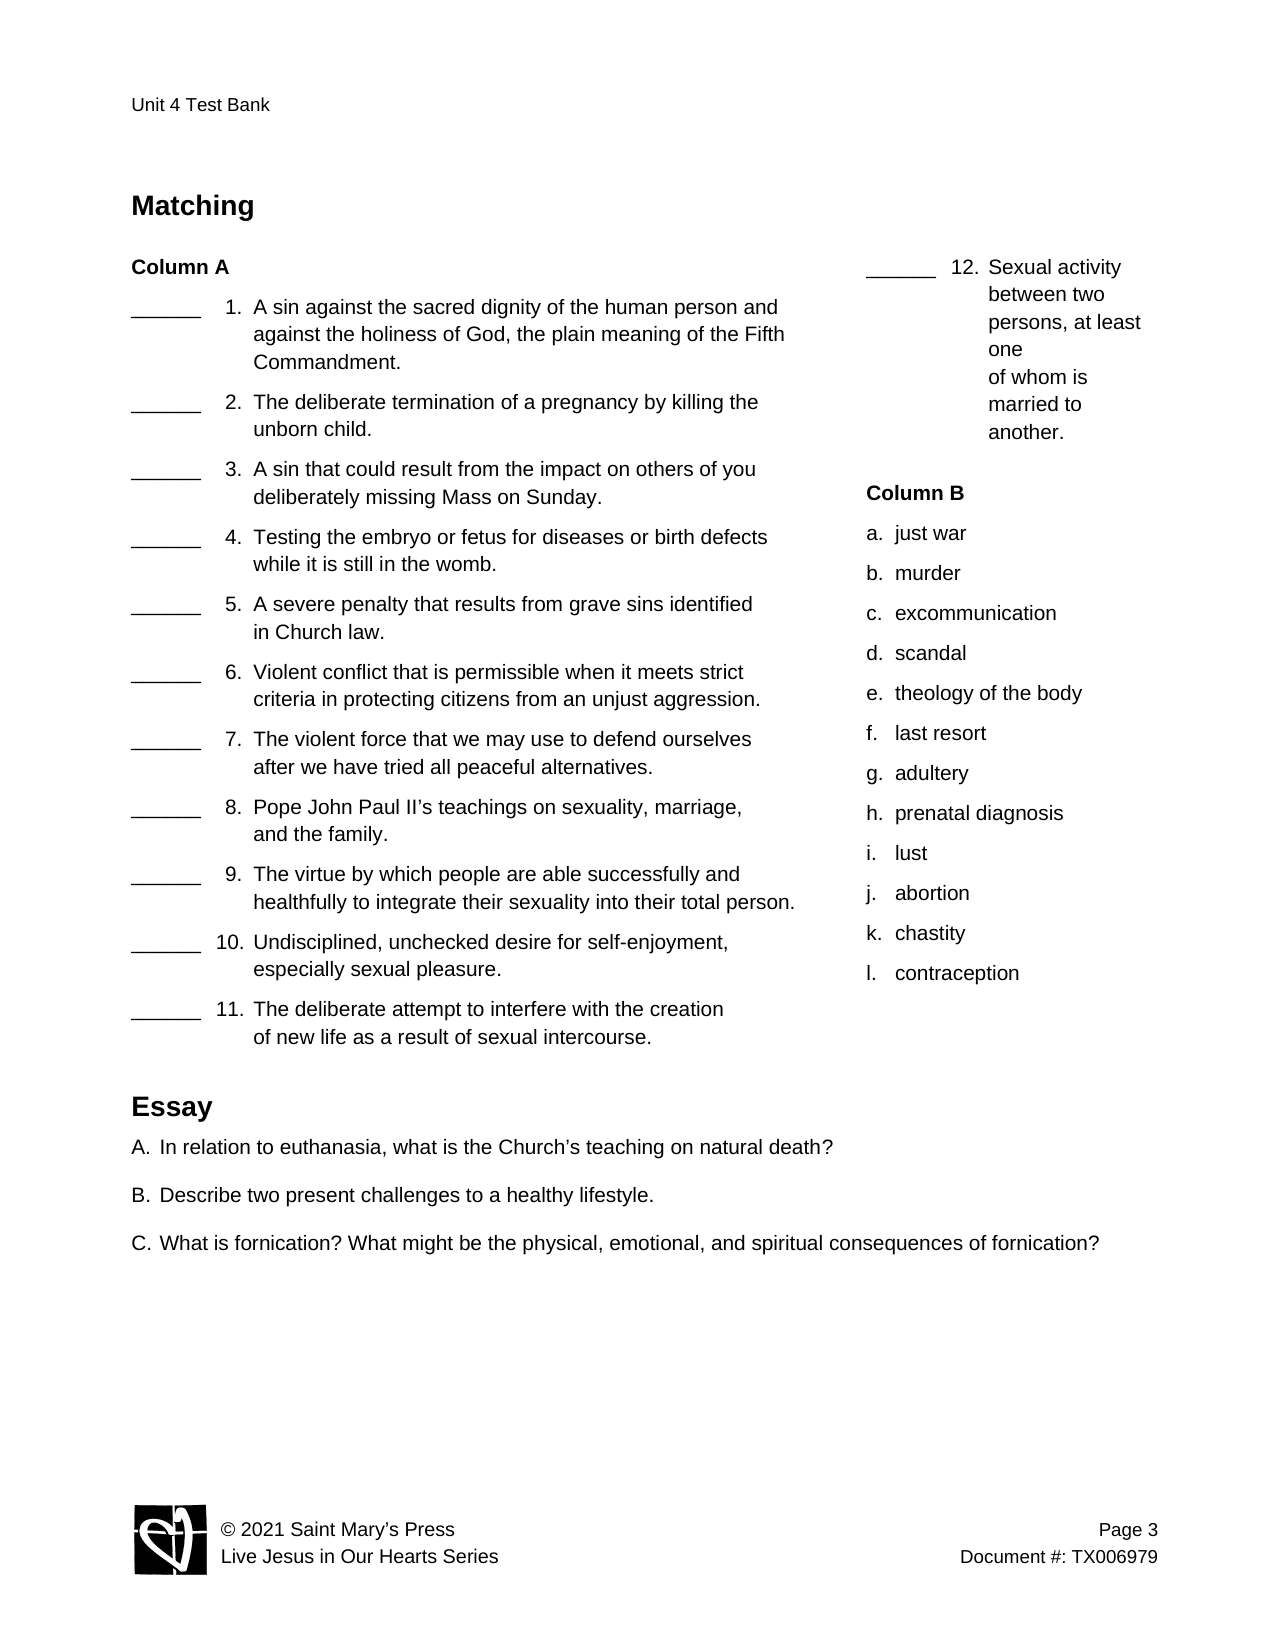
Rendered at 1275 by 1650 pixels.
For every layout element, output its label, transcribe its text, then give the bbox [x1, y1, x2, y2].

text last resort [866, 721, 1144, 744]
list ______ 7. The violent force that we may use to defend ourselves after we have tried all peaceful alternatives. [131, 727, 806, 779]
text just war [866, 521, 1144, 544]
list ______ 10. Undisciplined, unchecked desire for self-enjoyment, especially sexual pleasure. [131, 930, 806, 981]
text chastity [866, 921, 1144, 944]
text abortion [866, 881, 1144, 904]
list ______ 5. A severe penalty that results from grave sins identified in Church law. [131, 592, 806, 644]
list ______ 3. A sin that could result from the impact on others of you deliberately missing Mass on Sunday. [131, 457, 806, 509]
text Matching [131, 189, 1144, 221]
list C. What is fornication? What might be the physical, emotional, and spiritual consequences of fornication? [131, 1231, 1144, 1255]
list ______ 12. Sexual activity between two persons, at least one of whom is married to another. [866, 255, 1144, 444]
text lust [866, 841, 1144, 864]
list ______ 6. Violent conflict that is permissible when it meets strict criteria in protecting citizens from an unjust aggression. [131, 660, 806, 711]
text murder [866, 561, 1144, 584]
text Essay [131, 1090, 1144, 1122]
list ______ 11. The deliberate attempt to interfere with the creation of new life as a result of sexual intercourse. [131, 997, 806, 1049]
list ______ 4. Testing the embryo or fetus for diseases or birth defects while it is still in the womb. [131, 525, 806, 576]
text Column B [866, 481, 1144, 504]
text excommunication [866, 601, 1144, 624]
list B. Describe two present challenges to a healthy lifestyle. [131, 1183, 1144, 1207]
text theology of the body [866, 681, 1144, 704]
list A. In relation to euthanasia, what is the Church’s teaching on natural death? [131, 1134, 1144, 1158]
text contraception [866, 961, 1144, 984]
text adultery [866, 761, 1144, 784]
text scandal [866, 641, 1144, 664]
list ______ 8. Pope John Paul II’s teachings on sexuality, marriage, and the family. [131, 795, 806, 846]
list ______ 9. The virtue by which people are able successfully and healthfully to integrate their sexuality into their total person. [131, 862, 806, 914]
list ______ 1. A sin against the sacred dignity of the human person and against the holiness of God, the plain meaning of the Fifth Commandment. [131, 295, 806, 374]
text Column A [131, 255, 806, 279]
list ______ 2. The deliberate termination of a pregnancy by killing the unborn child. [131, 390, 806, 441]
text prenatal diagnosis [866, 801, 1144, 824]
